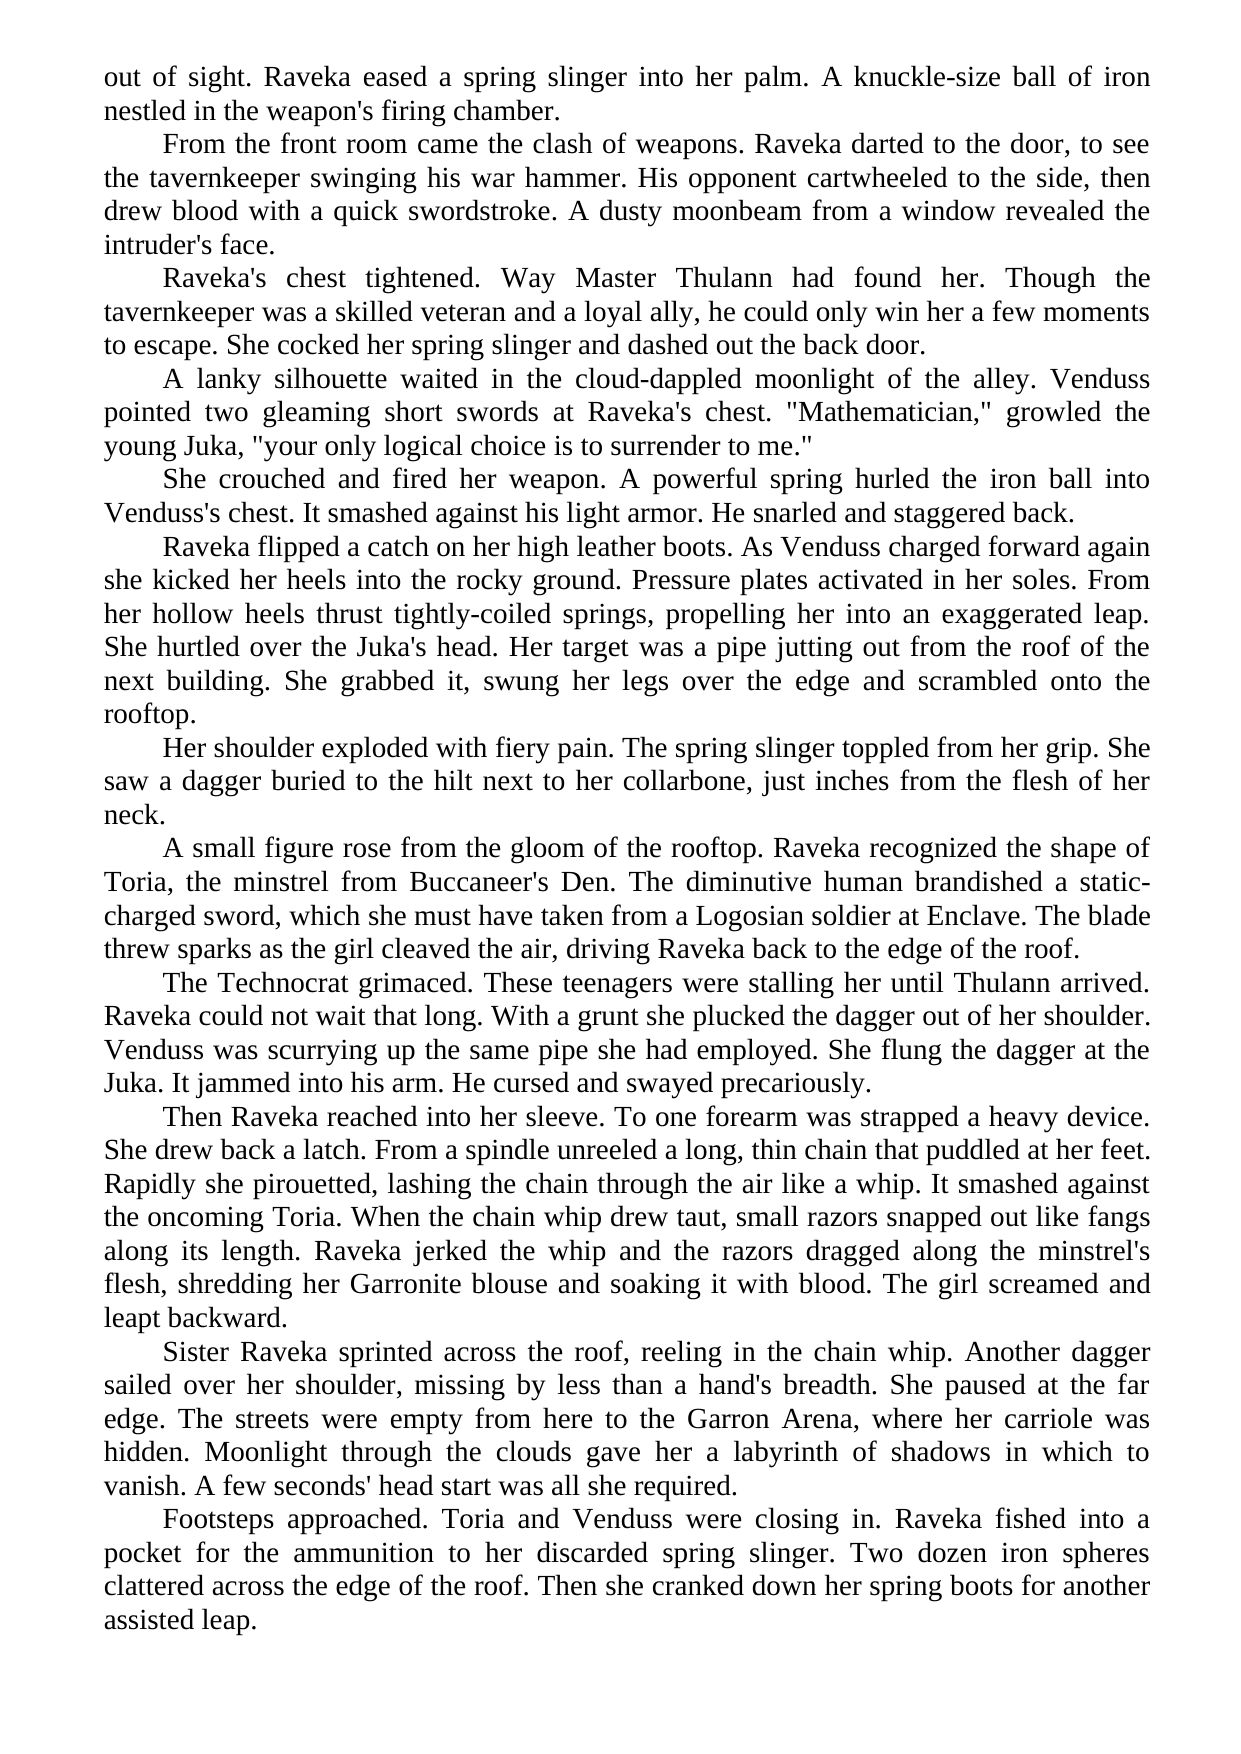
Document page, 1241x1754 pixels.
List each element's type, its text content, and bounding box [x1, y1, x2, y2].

text A lanky silhouette waited in the cloud-dappled moonlight of the alley. Venduss pointed two gleaming short swords at Raveka's chest. "Mathematician," growled the young Juka, "your only logical choice is to surrender to me." [103, 361, 1152, 462]
text A small figure rose from the gloom of the rooftop. Raveka recognized the shape of Toria, the minstrel from Buccaneer's Den. The diminutive human brandished a static-charged sword, which she must have taken from a Logosian soldier at Enclave. The blade threw sparks as the girl cleaved the air, driving Raveka back to the edge of the roof. [103, 831, 1152, 965]
text Her shoulder exploded with fiery pain. The spring slinger toppled from her grip. She saw a dagger buried to the hilt next to her collarbone, just inches from the flesh of her neck. [103, 730, 1152, 831]
text Sister Raveka sprinted across the roof, reeling in the chain whip. Another dagger sailed over her shoulder, missing by less than a hand's breadth. She paused at the far edge. The streets were empty from here to the Garron Arena, where her carriole was hidden. Moonlight through the clouds gave her a labyrinth of shadows in which to vanish. A few seconds' head start was all she required. [103, 1334, 1152, 1501]
text Footsteps approached. Toria and Venduss were closing in. Raveka fished into a pocket for the ammunition to her discarded spring slinger. Two dozen iron spheres clattered across the edge of the roof. Then she cranked down her spring boots for another assisted leap. [103, 1501, 1152, 1636]
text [103, 59, 1152, 126]
text Raveka flipped a catch on her high leather boots. As Venduss charged forward again she kicked her heels into the rocky ground. Pressure plates activated in her soles. From her hollow heels thrust tightly-coiled springs, propelling her into an exaggerated leap. She hurtled over the Juka's head. Her target was a pipe jutting out from the roof of the next building. She grabbed it, swung her legs over the edge and scrambled onto the rooftop. [103, 529, 1152, 730]
text Raveka's chest tightened. Way Master Thulann had found her. Though the tavernkeeper was a skilled veteran and a loyal ally, he could only win her a few moments to escape. She cocked her spring slinger and dashed out the back door. [103, 260, 1152, 361]
text Then Raveka reached into her sleeve. To one forearm was strapped a heavy device. She drew back a latch. From a spindle unreeled a long, thin chain that puddled at her feet. Rapidly she pirouetted, lashing the chain through the air like a whip. It smashed against the oncoming Toria. When the chain whip drew taut, small razors snapped out like fangs along its length. Raveka jerked the whip and the razors dragged along the minstrel's flesh, shredding her Garronite blouse and soaking it with blood. The girl screamed and leapt backward. [103, 1099, 1152, 1334]
text She crouched and fired her weapon. A powerful spring hurled the iron ball into Venduss's chest. It smashed against his light armor. He snarled and staggered back. [103, 462, 1152, 529]
text The Technocrat grimaced. These teenagers were stalling her until Thulann arrived. Raveka could not wait that long. With a grunt she plucked the dagger out of her shoulder. Venduss was scurrying up the same pipe she had employed. She flung the dagger at the Juka. It jammed into his arm. He cursed and swayed precariously. [103, 965, 1152, 1099]
text From the front room came the clash of weapons. Raveka darted to the door, to see the tavernkeeper swinging his war hammer. His opponent cartwheeled to the side, then drew blood with a quick swordstroke. A dusty moonbeam from a window revealed the intruder's face. [103, 126, 1152, 260]
